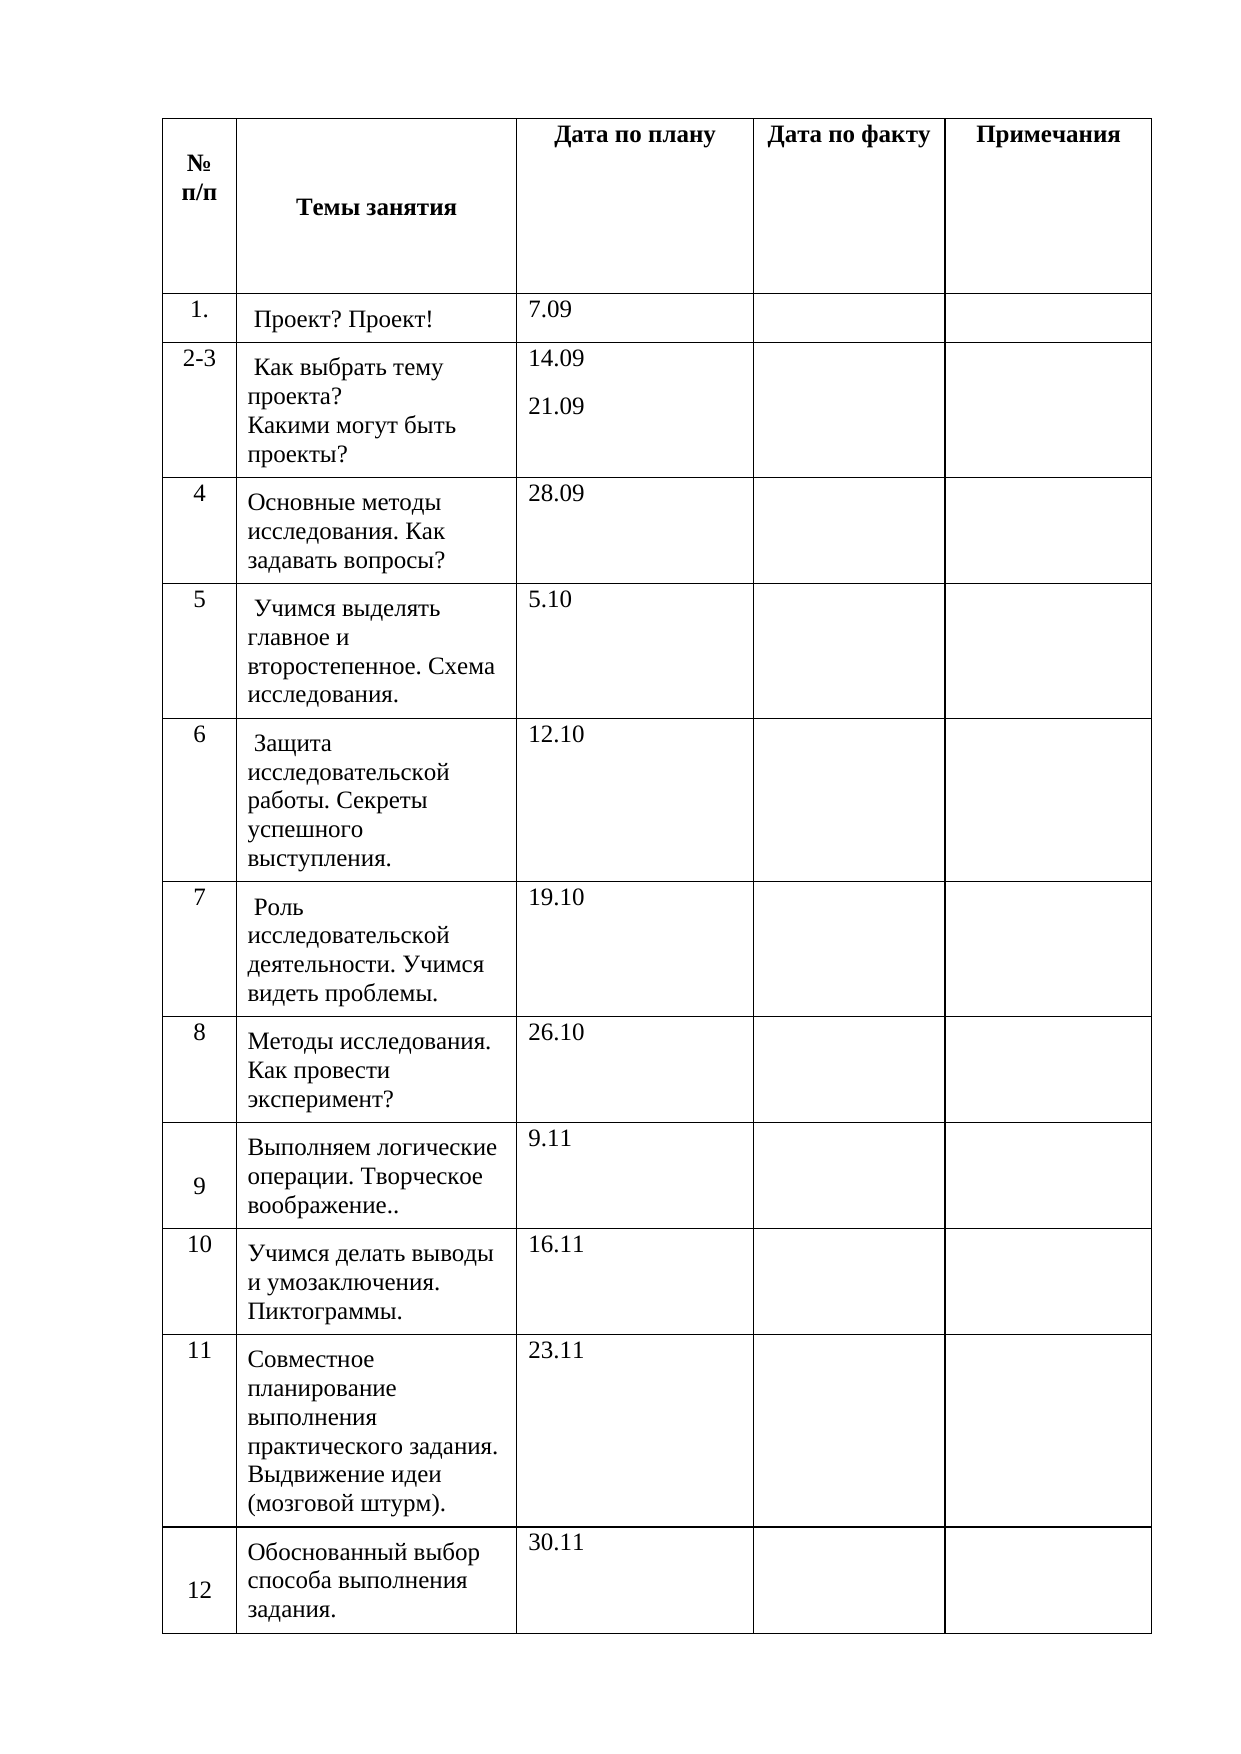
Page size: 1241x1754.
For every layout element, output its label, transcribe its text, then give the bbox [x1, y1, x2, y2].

table_cell 12.10 [517, 719, 753, 881]
table_cell [754, 1229, 944, 1334]
table_cell [517, 257, 753, 293]
table_cell Проект? Проект! [237, 294, 516, 342]
table_cell [754, 478, 944, 583]
table_cell [754, 343, 944, 477]
table_cell Выполняем логические операции. Творческое воображение.. [237, 1123, 516, 1228]
table_cell 23.11 [517, 1335, 753, 1526]
table_cell 16.11 [517, 1229, 753, 1334]
table_cell [946, 1123, 1151, 1228]
table_cell 26.10 [517, 1017, 753, 1122]
table_cell [946, 1017, 1151, 1122]
table_cell 6 [163, 719, 236, 881]
table_cell 9.11 [517, 1123, 753, 1228]
table_cell Как выбрать тему проекта? Какими могут быть проекты? [237, 343, 516, 477]
table_cell [946, 343, 1151, 477]
table_cell [754, 257, 944, 293]
table_cell 1. [163, 294, 236, 342]
table_cell [754, 294, 944, 342]
table_cell 28.09 [517, 478, 753, 583]
table_cell Защита исследовательской работы. Секреты успешного выступления. [237, 719, 516, 881]
table_cell [946, 478, 1151, 583]
table_cell [946, 294, 1151, 342]
table_header Примечания [946, 119, 1151, 257]
table_cell [754, 1335, 944, 1526]
table_cell [946, 719, 1151, 881]
table_header Дата по плану [517, 119, 753, 257]
table_header № п/п [163, 119, 236, 293]
table_cell [754, 719, 944, 881]
table_cell [754, 1017, 944, 1122]
table_cell 10 [163, 1229, 236, 1334]
table_header Дата по факту [754, 119, 944, 257]
table_cell [946, 257, 1151, 293]
table_cell [946, 584, 1151, 718]
table_cell 8 [163, 1017, 236, 1122]
table_cell [754, 882, 944, 1016]
table_cell 12 [163, 1528, 236, 1632]
table_cell 7 [163, 882, 236, 1016]
table_cell Роль исследовательской деятельности. Учимся видеть проблемы. [237, 882, 516, 1016]
table_cell Совместное планирование выполнения практического задания. Выдвижение идеи (мозговой штурм). [237, 1335, 516, 1526]
table_cell [946, 1229, 1151, 1334]
table_cell 7.09 [517, 294, 753, 342]
table_header Темы занятия [237, 119, 516, 293]
table_cell 30.11 [517, 1528, 753, 1632]
table_cell [754, 584, 944, 718]
table_cell 11 [163, 1335, 236, 1526]
table_cell [946, 1335, 1151, 1526]
table_cell Обоснованный выбор способа выполнения задания. [237, 1528, 516, 1632]
table_cell Методы исследования. Как провести эксперимент? [237, 1017, 516, 1122]
table_cell [754, 1123, 944, 1228]
table_cell [754, 1528, 944, 1632]
table_cell 14.09 21.09 [517, 343, 753, 477]
table_cell Учимся делать выводы и умозаключения. Пиктограммы. [237, 1229, 516, 1334]
table_cell 9 [163, 1123, 236, 1228]
table_cell 19.10 [517, 882, 753, 1016]
table_cell 4 [163, 478, 236, 583]
table_cell 5 [163, 584, 236, 718]
table_cell 2-3 [163, 343, 236, 477]
table_cell [946, 882, 1151, 1016]
table_cell Основные методы исследования. Как задавать вопросы? [237, 478, 516, 583]
table_cell Учимся выделять главное и второстепенное. Схема исследования. [237, 584, 516, 718]
table_cell [946, 1528, 1151, 1632]
table_cell 5.10 [517, 584, 753, 718]
